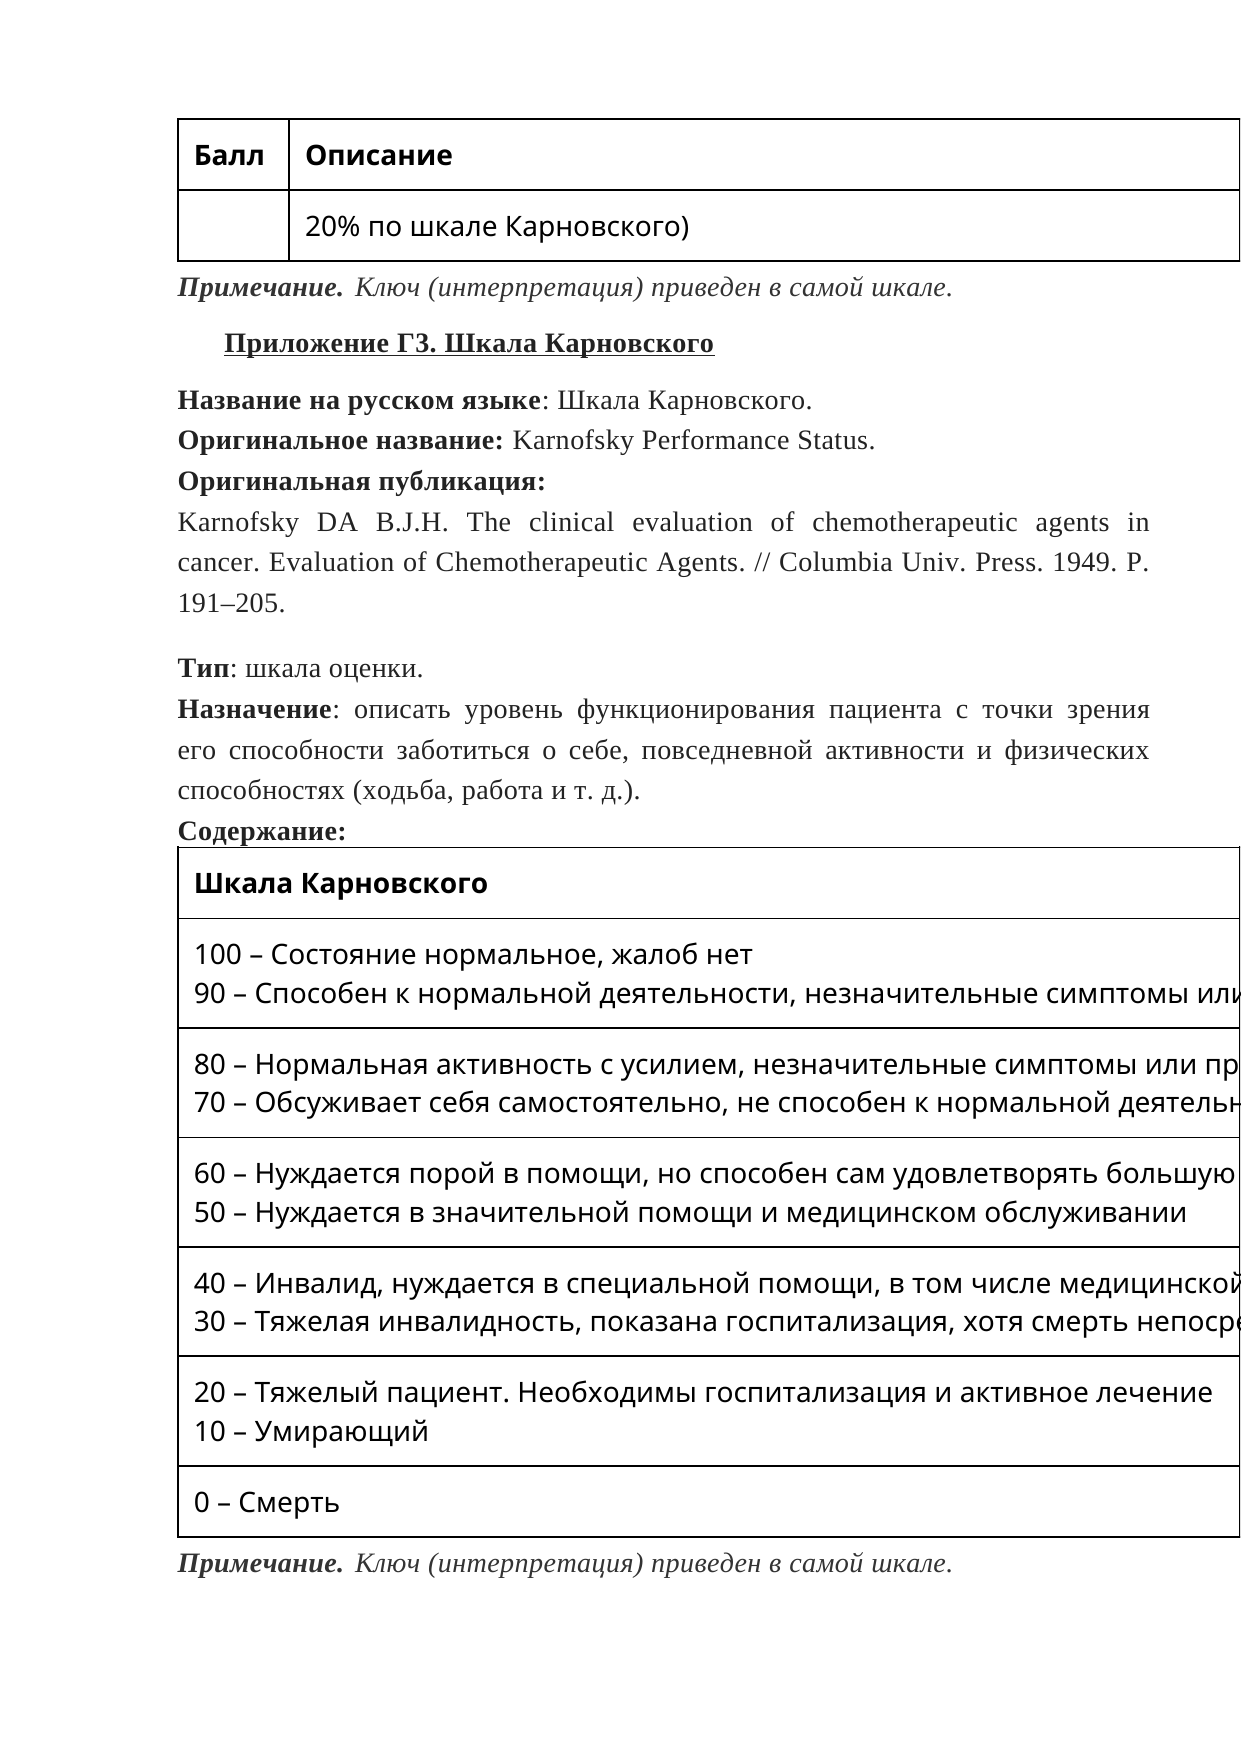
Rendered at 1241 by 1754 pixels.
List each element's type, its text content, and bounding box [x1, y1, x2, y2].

text Назначение: описать уровень функционирования пациента с точки зрения его способности заботиться о себе, повседневной активности и физических способностях (ходьба, работа и т. д.). [177, 684, 1152, 806]
text Название на русском языке: Шкала Карновского. [177, 374, 1152, 415]
text Оригинальное название: Karnofsky Performance Status. [177, 415, 1152, 456]
text Примечание. Ключ (интерпретация) приведен в самой шкале. [177, 1538, 1152, 1578]
table_cell 60 – Нуждается порой в помощи, но способен сам удовлетворять большую часть своих потребностей 50 – Нуждается в значительной помощи и медицинском обслуживании [179, 1138, 1239, 1246]
text Примечание. Ключ (интерпретация) приведен в самой шкале. [177, 262, 1152, 303]
table_cell 4 [179, 191, 288, 260]
table_cell 20 – Тяжелый пациент. Необходимы госпитализация и активное лечение 10 – Умирающий [179, 1357, 1239, 1465]
text Тип: шкала оценки. [177, 643, 1152, 684]
text Оригинальная публикация: [177, 456, 1152, 496]
table_cell 80 – Нормальная активность с усилием, незначительные симптомы или признаки заболевания 70 – Обсуживает себя самостоятельно, не способен к нормальной деятельности или активной работе [179, 1029, 1239, 1136]
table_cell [290, 191, 1239, 260]
table_header Описание [290, 120, 1239, 189]
text Приложение Г3. Шкала Карновского [224, 318, 1105, 359]
table_cell 0 – Смерть [179, 1467, 1239, 1536]
table_header Шкала Карновского [179, 848, 1239, 917]
text Karnofsky DA B.J.H. The clinical evaluation of chemotherapeutic agents in cancer. Evaluation of Chemotherapeutic Agents. // Columbia Univ. Press. 1949. P. 191–205. [177, 496, 1152, 618]
table_cell 40 – Инвалид, нуждается в специальной помощи, в том числе медицинской 30 – Тяжелая инвалидность, показана госпитализация, хотя смерть непосредственно не угрожает [179, 1248, 1239, 1355]
table_header Балл [179, 120, 288, 189]
text Содержание: [177, 806, 1152, 846]
table_cell 100 – Состояние нормальное, жалоб нет 90 – Способен к нормальной деятельности, незначительные симптомы или признаки заболевания [179, 919, 1239, 1027]
